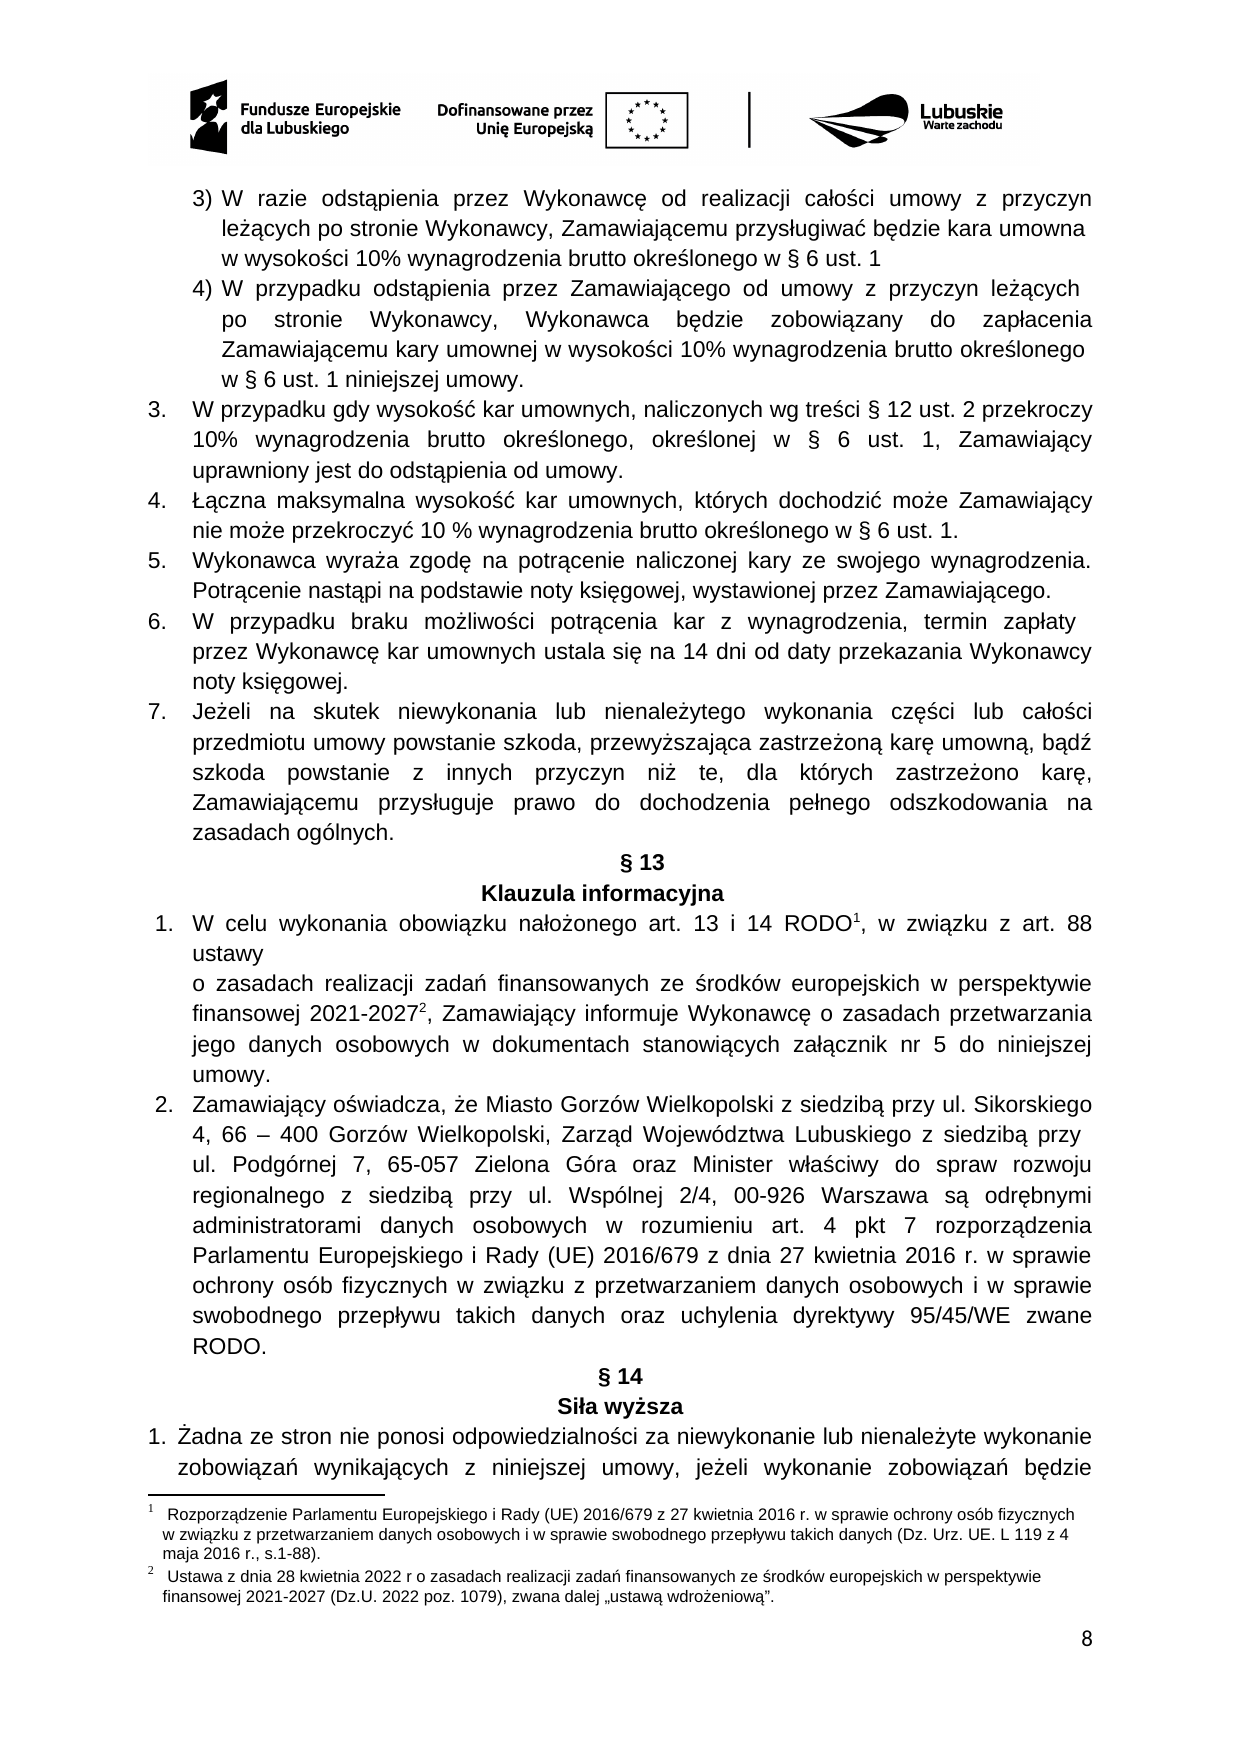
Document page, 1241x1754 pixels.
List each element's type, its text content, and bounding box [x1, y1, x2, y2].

text § 13 [192, 849, 1093, 876]
list Jeżeli na skutek niewykonania lub nienależytego wykonania części lub całości przedmiotu umowy powstanie szkoda, przewyższająca zastrzeżoną karę umowną, bądź szkoda powstanie z innych przyczyn niż te, dla których zastrzeżono karę, Zamawiającemu przysługuje prawo do dochodzenia pełnego odszkodowania na zasadach ogólnych. [148, 698, 1093, 845]
list W przypadku braku możliwości potrącenia kar z wynagrodzenia, termin zapłaty przez Wykonawcę kar umownych ustala się na 14 dni od daty przekazania Wykonawcy noty księgowej. [148, 608, 1093, 694]
list W przypadku gdy wysokość kar umownych, naliczonych wg treści § 12 ust. 2 przekroczy 10% wynagrodzenia brutto określonego, określonej w § 6 ust. 1, Zamawiający uprawniony jest do odstąpienia od umowy. [148, 396, 1093, 483]
list W razie odstąpienia przez Wykonawcę od realizacji całości umowy z przyczyn leżących po stronie Wykonawcy, Zamawiającemu przysługiwać będzie kara umowna w wysokości 10% wynagrodzenia brutto określonego w § 6 ust. 1 [192, 185, 1093, 271]
list W celu wykonania obowiązku nałożonego art. 13 i 14 RODO, w związku z art. 88 ustawy o zasadach realizacji zadań finansowanych ze środków europejskich w perspektywie finansowej 2021-2027, Zamawiający informuje Wykonawcę o zasadach przetwarzania jego danych osobowych w dokumentach stanowiących załącznik nr 5 do niniejszej umowy. [154, 910, 1093, 1087]
list W przypadku odstąpienia przez Zamawiającego od umowy z przyczyn leżących po stronie Wykonawcy, Wykonawca będzie zobowiązany do zapłacenia Zamawiającemu kary umownej w wysokości 10% wynagrodzenia brutto określonego w § 6 ust. 1 niniejszej umowy. [192, 275, 1093, 392]
list Łączna maksymalna wysokość kar umownych, których dochodzić może Zamawiający nie może przekroczyć 10 % wynagrodzenia brutto określonego w § 6 ust. 1. [148, 487, 1093, 543]
list Wykonawca wyraża zgodę na potrącenie naliczonej kary ze swojego wynagrodzenia. Potrącenie nastąpi na podstawie noty księgowej, wystawionej przez Zamawiającego. [148, 547, 1093, 604]
text Klauzula informacyjna [192, 879, 1093, 906]
list Zamawiający oświadcza, że Miasto Gorzów Wielkopolski z siedzibą przy ul. Sikorskiego 4, 66 – 400 Gorzów Wielkopolski, Zarząd Województwa Lubuskiego z siedzibą przy ul. Podgórnej 7, 65-057 Zielona Góra oraz Minister właściwy do spraw rozwoju regionalnego z siedzibą przy ul. Wspólnej 2/4, 00-926 Warszawa są odrębnymi administratorami danych osobowych w rozumieniu art. 4 pkt 7 rozporządzenia Parlamentu Europejskiego i Rady (UE) 2016/679 z dnia 27 kwietnia 2016 r. w sprawie ochrony osób fizycznych w związku z przetwarzaniem danych osobowych i w sprawie swobodnego przepływu takich danych oraz uchylenia dyrektywy 95/45/WE zwane RODO. [154, 1091, 1093, 1359]
text § 14 Siła wyższa [148, 1363, 1093, 1419]
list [148, 1423, 1093, 1480]
